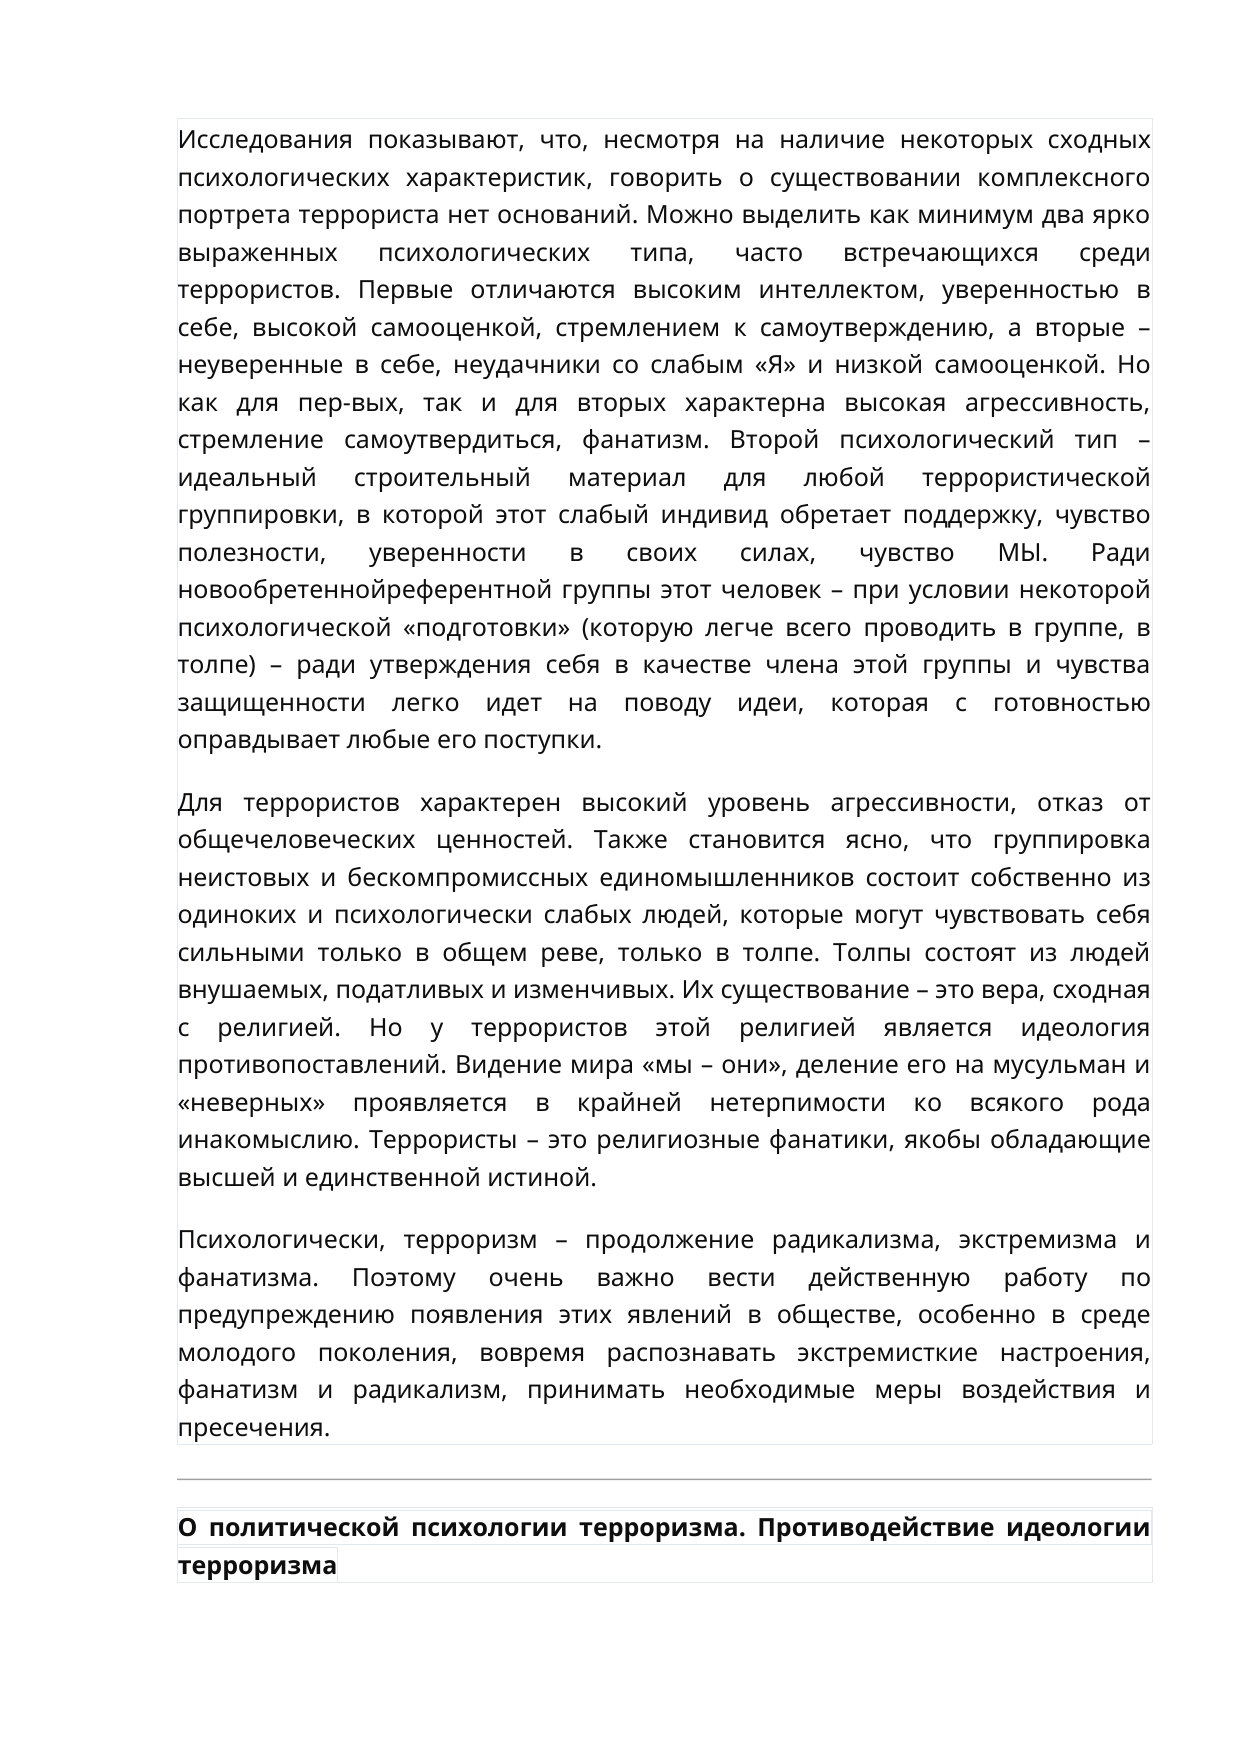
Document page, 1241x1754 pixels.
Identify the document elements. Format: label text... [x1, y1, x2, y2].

text Психологически, терроризм – продолжение радикализма, экстремизма и фанатизма. Поэтому очень важно вести действенную работу по предупреждению появления этих явлений в обществе, особенно в среде молодого поколения, вовремя распознавать экстремисткие настроения, фанатизм и радикализм, принимать необходимые меры воздействия и пресечения. [178, 1218, 1152, 1444]
text О политической психологии терроризма. Противодействие идеологии терроризма [178, 1511, 1151, 1544]
text Для террористов характерен высокий уровень агрессивности, отказ от общечеловеческих ценностей. Также становится ясно, что группировка неистовых и бескомпромиссных единомышленников состоит собственно из одиноких и психологически слабых людей, которые могут чувствовать себя сильными только в общем реве, только в толпе. Толпы состоят из людей внушаемых, податливых и изменчивых. Их существование – это вера, сходная с религией. Но у террористов этой религией является идеология противопоставлений. Видение мира «мы – они», деление его на мусульман и «неверных» проявляется в крайней нетерпимости ко всякого рода инакомыслию. Террористы – это религиозные фанатики, якобы обладающие высшей и единственной истиной. [178, 781, 1152, 1194]
text Исследования показывают, что, несмотря на наличие некоторых сходных психологических характеристик, говорить о существовании комплексного портрета террориста нет оснований. Можно выделить как минимум два ярко выраженных психологических типа, часто встречающихся среди террористов. Первые отличаются высоким интеллектом, уверенностью в себе, высокой самооценкой, стремлением к самоутверждению, а вторые – неуверенные в себе, неудачники со слабым «Я» и низкой самооценкой. Но как для пер-вых, так и для вторых характерна высокая агрессивность, стремление самоутвердиться, фанатизм. Второй психологический тип – идеальный строительный материал для любой террористической группировки, в которой этот слабый индивид обретает поддержку, чувство полезности, уверенности в своих силах, чувство МЫ. Ради новообретеннойреферентной группы этот человек – при условии некоторой психологической «подготовки» (которую легче всего проводить в группе, в толпе) – ради утверждения себя в качестве члена этой группы и чувства защищенности легко идет на поводу идеи, которая с готовностью оправдывает любые его поступки. [178, 119, 1152, 756]
text О политической психологии терроризма. Противодействие идеологии терроризма [178, 1545, 1152, 1582]
